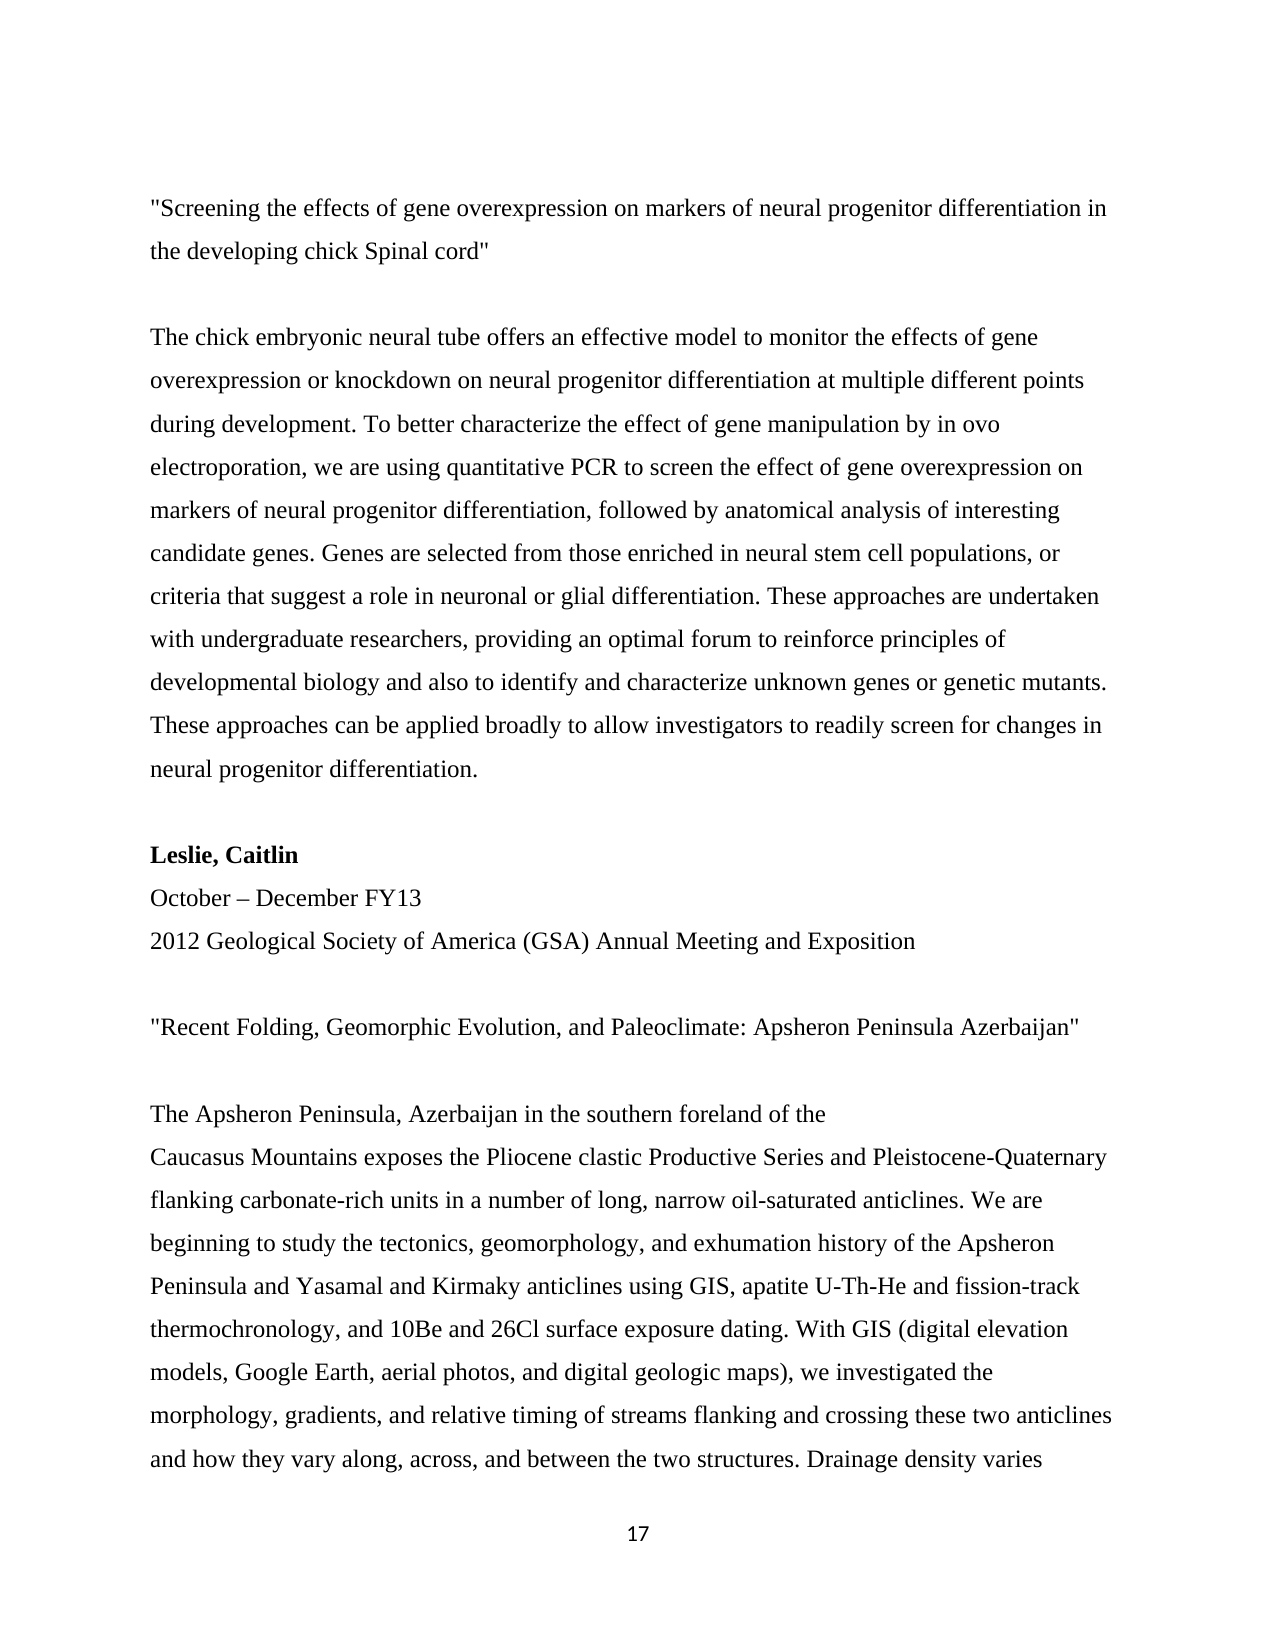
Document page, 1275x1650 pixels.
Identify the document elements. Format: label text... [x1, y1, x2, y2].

text The chick embryonic neural tube offers an effective model to monitor the effects of gene overexpression or knockdown on neural progenitor differentiation at multiple different points during development. To better characterize the effect of gene manipulation by in ovo electroporation, we are using quantitative PCR to screen the effect of gene overexpression on markers of neural progenitor differentiation, followed by anatomical analysis of interesting candidate genes. Genes are selected from those enriched in neural stem cell populations, or criteria that suggest a role in neuronal or glial differentiation. These approaches are undertaken with undergraduate researchers, providing an optimal forum to reinforce principles of developmental biology and also to identify and characterize unknown genes or genetic mutants. These approaches can be applied broadly to allow investigators to readily screen for changes in neural progenitor differentiation. [150, 322, 1125, 782]
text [150, 1142, 1125, 1472]
text October – December FY13 [150, 883, 1125, 912]
text 2012 Geological Society of America (GSA) Annual Meeting and Exposition [150, 926, 1125, 955]
text "Screening the effects of gene overexpression on markers of neural progenitor differentiation in the developing chick Spinal cord" [150, 193, 1125, 265]
text Leslie, Caitlin [150, 840, 1125, 869]
text The Apsheron Peninsula, Azerbaijan in the southern foreland of the [150, 1099, 1125, 1127]
text "Recent Folding, Geomorphic Evolution, and Paleoclimate: Apsheron Peninsula Azerbaijan" [150, 1012, 1125, 1041]
